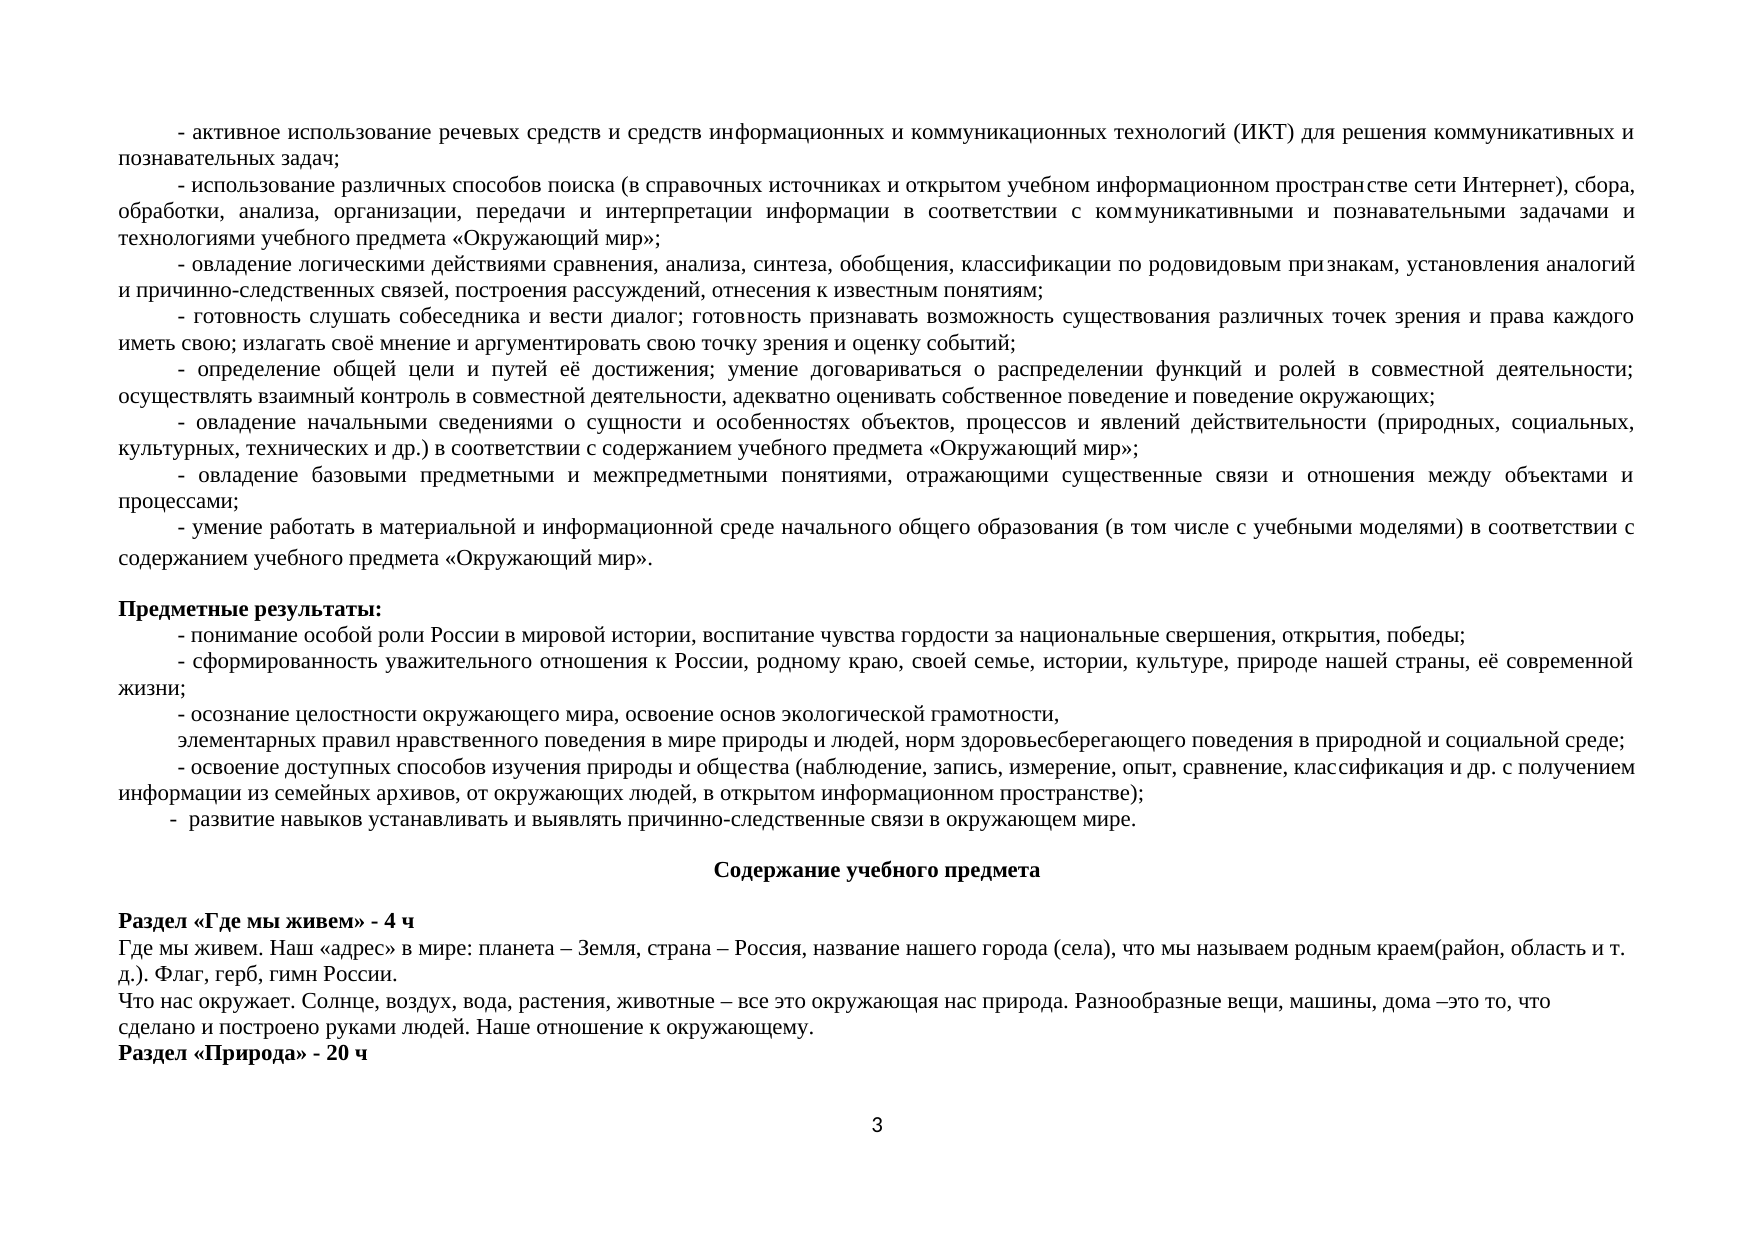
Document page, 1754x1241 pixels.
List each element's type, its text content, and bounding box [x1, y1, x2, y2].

text - освоение доступных способов изучения природы и общества (наблюдение, запись, измерение, опыт, сравнение, классификация и др. с получением информации из семейных архивов, от окружающих людей, в открытом информационном пространстве); [118, 753, 1636, 806]
text - овладение логическими действиями сравнения, анализа, синтеза, обобщения, классификации по родовидовым признакам, установления аналогий и причинно-следственных связей, построения рассуждений, отнесения к известным понятиям; [118, 250, 1636, 303]
text - готовность слушать собеседника и вести диалог; готовность признавать возможность существования различных точек зрения и права каждого иметь свою; излагать своё мнение и аргументировать свою точку зрения и оценку событий; [118, 303, 1636, 355]
text - понимание особой роли России в мировой истории, воспитание чувства гордости за национальные свершения, открытия, победы; [118, 621, 1636, 647]
text Содержание учебного предмета [118, 857, 1636, 883]
text - умение работать в материальной и информационной среде начального общего образования (в том числе с учебными моделями) в соответствии с содержанием учебного предмета «Окружающий мир». [118, 513, 1636, 570]
text Что нас окружает. Солнце, воздух, вода, растения, животные – все это окружающая нас природа. Разнообразные вещи, машины, дома –это то, что сделано и построено руками людей. Наше отношение к окружающему. [118, 987, 1636, 1039]
text элементарных правил нравственного поведения в мире природы и людей, норм здоровьесберегающего поведения в природной и социальной среде; [118, 726, 1636, 753]
text Раздел «Природа» - 20 ч [118, 1039, 1636, 1066]
text - развитие навыков устанавливать и выявлять причинно-следственные связи в окружающем мире. [118, 806, 1636, 832]
text Раздел «Где мы живем» - 4 ч [118, 908, 1636, 934]
text - овладение начальными сведениями о сущности и особенностях объектов, процессов и явлений действительности (природных, социальных, культурных, технических и др.) в соответствии с содержанием учебного предмета «Окружающий мир»; [118, 408, 1636, 461]
text - активное использование речевых средств и средств информационных и коммуникационных технологий (ИКТ) для решения коммуникативных и познавательных задач; [118, 118, 1636, 171]
text - осознание целостности окружающего мира, освоение основ экологической грамотности, [118, 700, 1636, 726]
text Где мы живем. Наш «адрес» в мире: планета – Земля, страна – Россия, название нашего города (села), что мы называем родным краем(район, область и т. д.). Флаг, герб, гимн России. [118, 934, 1636, 987]
text - сформированность уважительного отношения к России, родному краю, своей семье, истории, культуре, природе нашей страны, её современной жизни; [118, 647, 1636, 700]
text - определение общей цели и путей её достижения; умение договариваться о распределении функций и ролей в совместной деятельности; осуществлять взаимный контроль в совместной деятельности, адекватно оценивать собственное поведение и поведение окружающих; [118, 355, 1636, 408]
text Предметные результаты: [118, 595, 1636, 621]
text - использование различных способов поиска (в справочных источниках и открытом учебном информационном пространстве сети Интернет), сбора, обработки, анализа, организации, передачи и интерпретации информации в соответствии с коммуникативными и познавательными задачами и технологиями учебного предмета «Окружающий мир»; [118, 171, 1636, 250]
text - овладение базовыми предметными и межпредметными понятиями, отражающими существенные связи и отношения между объектами и процессами; [118, 461, 1636, 513]
